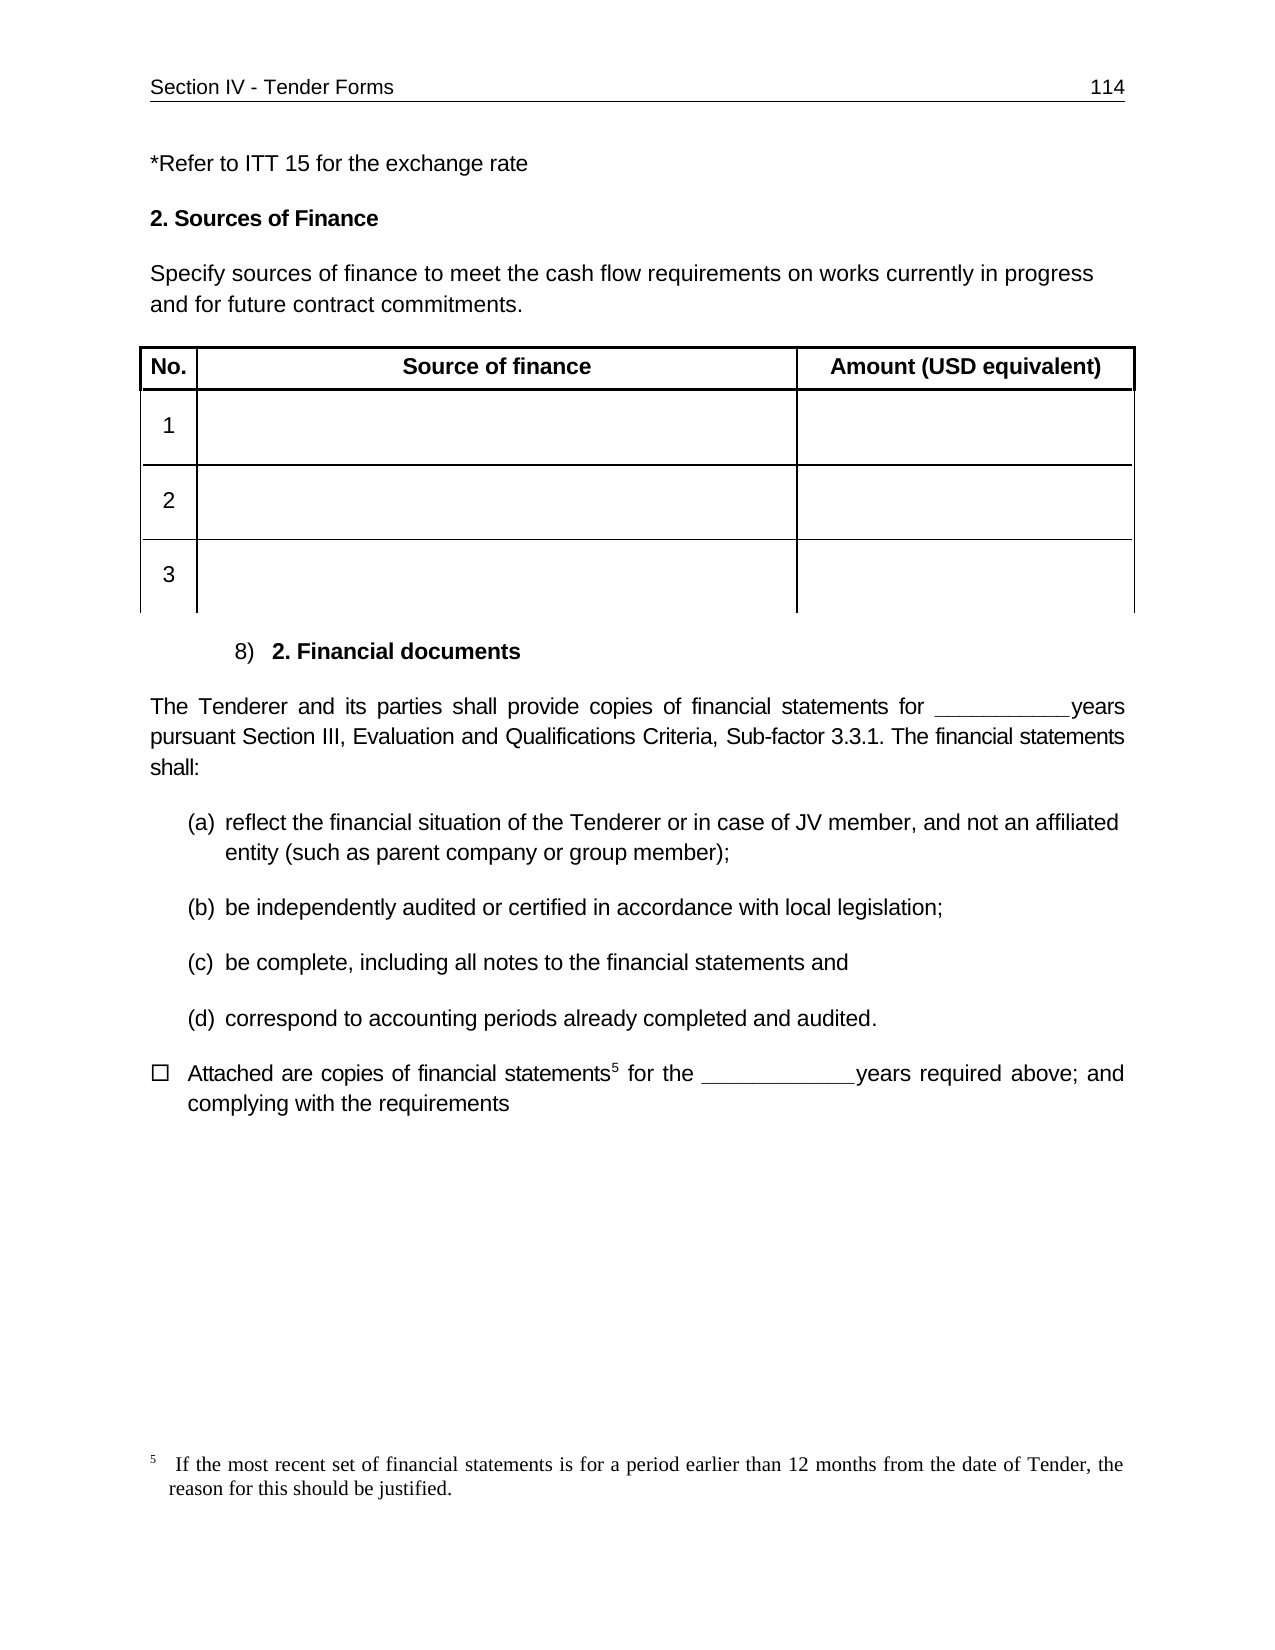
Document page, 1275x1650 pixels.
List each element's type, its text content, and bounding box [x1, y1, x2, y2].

text (b) be independently audited or certified in accordance with local legislation; [187, 894, 1125, 921]
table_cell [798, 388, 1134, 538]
text The Tenderer and its parties shall provide copies of financial statements for ___________years pursuant Section III, Evaluation and Qualifications Criteria, Sub-factor 3.3.1. The financial statements shall: [150, 693, 1125, 780]
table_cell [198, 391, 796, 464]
text (a) reflect the financial situation of the Tenderer or in case of JV member, and not an affiliated entity (such as parent company or group member); [187, 809, 1125, 865]
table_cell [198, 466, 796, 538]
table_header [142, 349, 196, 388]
text (d) correspond to accounting periods already completed and audited. [187, 1004, 1125, 1031]
list 2. Financial documents [234, 638, 1125, 664]
text 2. Sources of Finance [150, 205, 1125, 232]
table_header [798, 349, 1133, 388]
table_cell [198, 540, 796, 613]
text Attached are copies of financial statements for the ____________years required above; and complying with the requirements [150, 1060, 1125, 1116]
text *Refer to ITT 15 for the exchange rate [150, 150, 1125, 176]
text Specify sources of finance to meet the cash flow requirements on works currently in progress and for future contract commitments. [150, 260, 1095, 317]
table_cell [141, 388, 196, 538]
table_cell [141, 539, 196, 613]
text (c) be complete, including all notes to the financial statements and [187, 949, 1125, 976]
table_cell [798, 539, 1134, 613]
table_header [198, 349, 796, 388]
